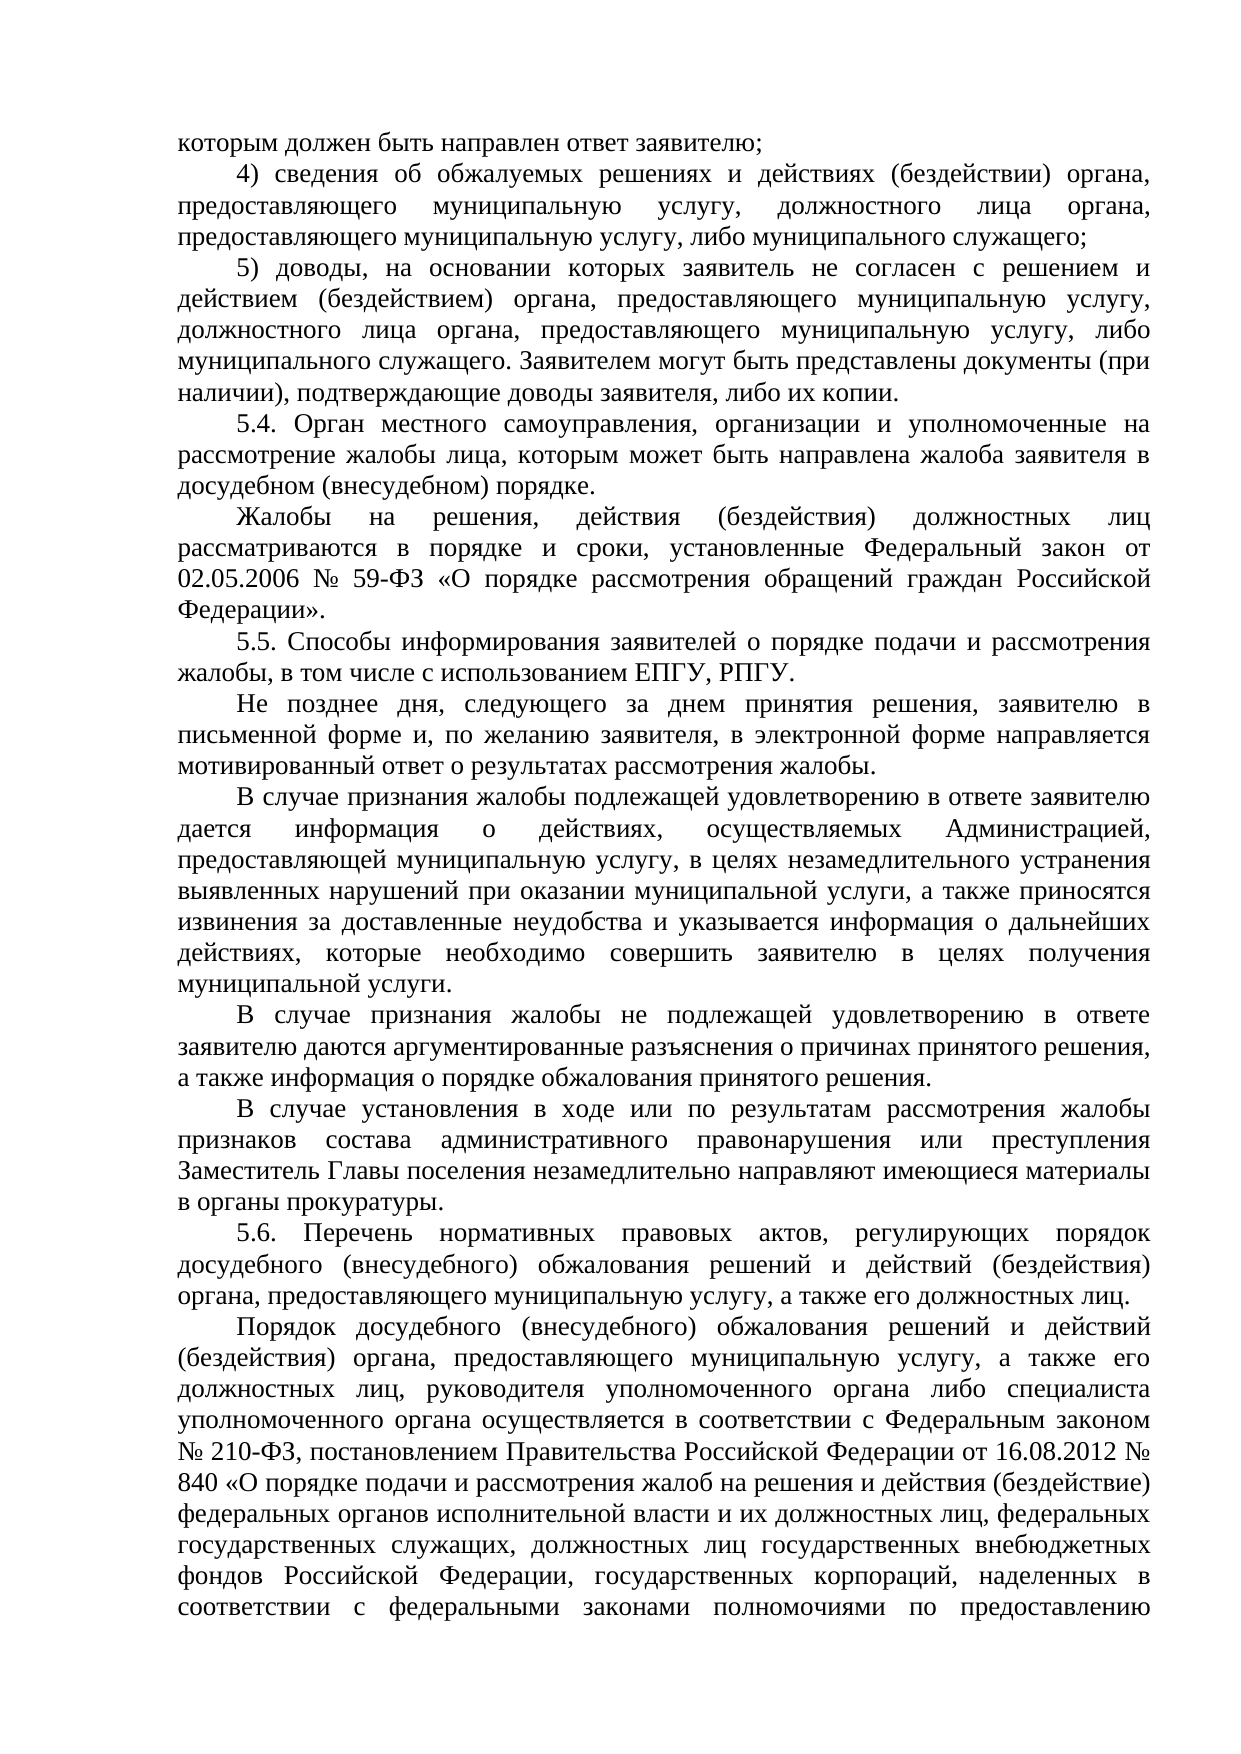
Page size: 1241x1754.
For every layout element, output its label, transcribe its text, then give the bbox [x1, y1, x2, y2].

text 5) доводы, на основании которых заявитель не согласен с решением и действием (бездействием) органа, предоставляющего муниципальную услугу, должностного лица органа, предоставляющего муниципальную услугу, либо муниципального служащего. Заявителем могут быть представлены документы (при наличии), подтверждающие доводы заявителя, либо их копии. [177, 251, 1152, 407]
text Не позднее дня, следующего за днем принятия решения, заявителю в письменной форме и, по желанию заявителя, в электронной форме направляется мотивированный ответ о результатах рассмотрения жалобы. [177, 687, 1152, 781]
text В случае установления в ходе или по результатам рассмотрения жалобы признаков состава административного правонарушения или преступления Заместитель Главы поселения незамедлительно направляют имеющиеся материалы в органы прокуратуры. [177, 1092, 1152, 1217]
text 5.4. Орган местного самоуправления, организации и уполномоченные на рассмотрение жалобы лица, которым может быть направлена жалоба заявителя в досудебном (внесудебном) порядке. [177, 407, 1152, 500]
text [177, 1310, 1152, 1621]
text 5.5. Способы информирования заявителей о порядке подачи и рассмотрения жалобы, в том числе с использованием ЕПГУ, РПГУ. [177, 625, 1152, 687]
text Жалобы на решения, действия (бездействия) должностных лиц рассматриваются в порядке и сроки, установленные Федеральный закон от 02.05.2006 № 59-ФЗ «О порядке рассмотрения обращений граждан Российской Федерации». [177, 500, 1152, 625]
text 5.6. Перечень нормативных правовых актов, регулирующих порядок досудебного (внесудебного) обжалования решений и действий (бездействия) органа, предоставляющего муниципальную услугу, а также его должностных лиц. [177, 1217, 1152, 1310]
text В случае признания жалобы не подлежащей удовлетворению в ответе заявителю даются аргументированные разъяснения о причинах принятого решения, а также информация о порядке обжалования принятого решения. [177, 998, 1152, 1092]
text 4) сведения об обжалуемых решениях и действиях (бездействии) органа, предоставляющего муниципальную услугу, должностного лица органа, предоставляющего муниципальную услугу, либо муниципального служащего; [177, 158, 1152, 251]
text В случае признания жалобы подлежащей удовлетворению в ответе заявителю дается информация о действиях, осуществляемых Администрацией, предоставляющей муниципальную услугу, в целях незамедлительного устранения выявленных нарушений при оказании муниципальной услуги, а также приносятся извинения за доставленные неудобства и указывается информация о дальнейших действиях, которые необходимо совершить заявителю в целях получения муниципальной услуги. [177, 781, 1152, 998]
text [177, 126, 1152, 158]
